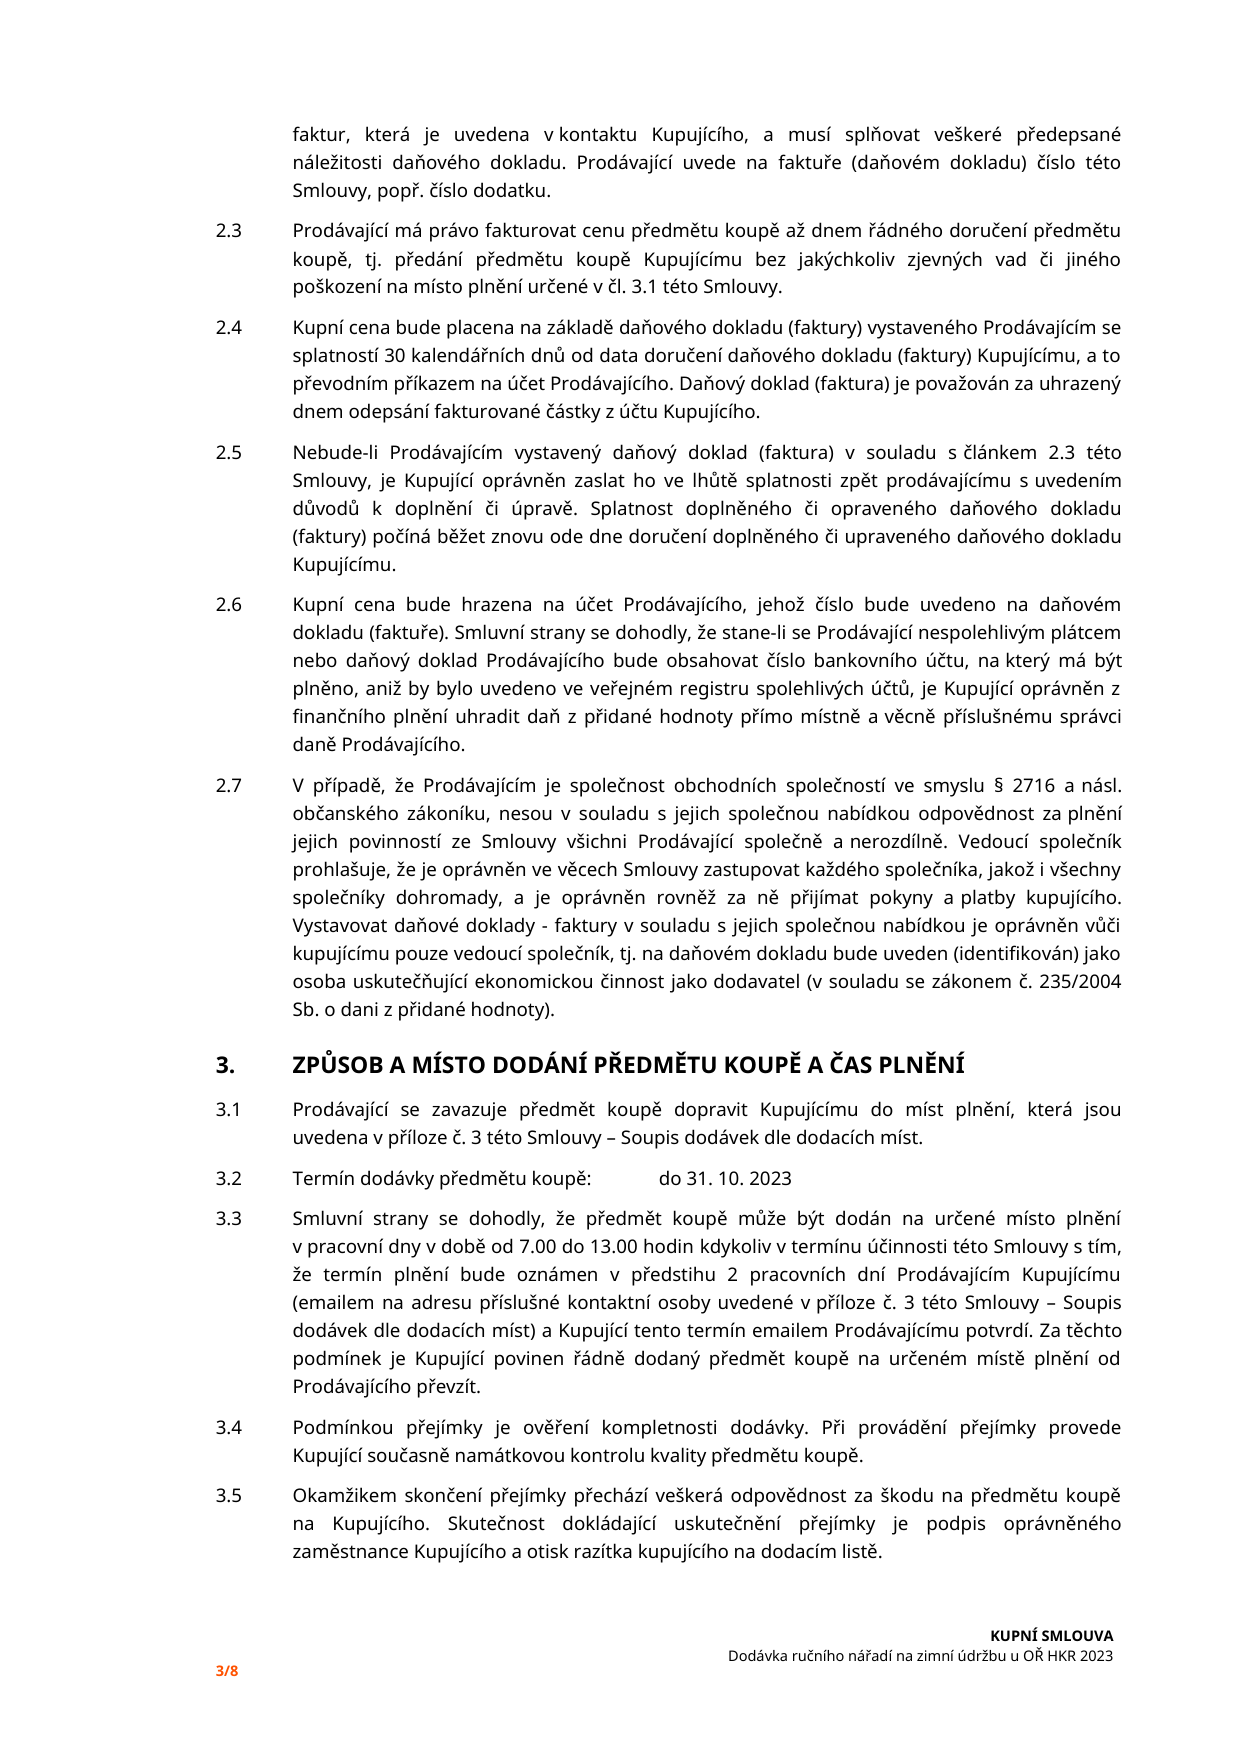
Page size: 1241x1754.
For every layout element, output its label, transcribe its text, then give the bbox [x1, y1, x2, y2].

text Termín dodávky předmětu koupě: do 31. 10. 2023 [216, 1165, 1122, 1190]
text Kupní cena bude placena na základě daňového dokladu (faktury) vystaveného Prodávajícím se splatností 30 kalendářních dnů od data doručení daňového dokladu (faktury) Kupujícímu, a to převodním příkazem na účet Prodávajícího. Daňový doklad (faktura) je považován za uhrazený dnem odepsání fakturované částky z účtu Kupujícího. [216, 314, 1122, 424]
text Kupní cena bude hrazena na účet Prodávajícího, jehož číslo bude uvedeno na daňovém dokladu (faktuře). Smluvní strany se dohodly, že stane-li se Prodávající nespolehlivým plátcem nebo daňový doklad Prodávajícího bude obsahovat číslo bankovního účtu, na který má být plněno, aniž by bylo uvedeno ve veřejném registru spolehlivých účtů, je Kupující oprávněn z finančního plnění uhradit daň z přidané hodnoty přímo místně a věcně příslušnému správci daně Prodávajícího. [216, 592, 1122, 757]
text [216, 121, 1122, 203]
text Okamžikem skončení přejímky přechází veškerá odpovědnost za škodu na předmětu koupě na Kupujícího. Skutečnost dokládající uskutečnění přejímky je podpis oprávněného zaměstnance Kupujícího a otisk razítka kupujícího na dodacím listě. [216, 1482, 1122, 1564]
text Podmínkou přejímky je ověření kompletnosti dodávky. Při provádění přejímky provede Kupující současně namátkovou kontrolu kvality předmětu koupě. [216, 1414, 1122, 1467]
text Prodávající se zavazuje předmět koupě dopravit Kupujícímu do míst plnění, která jsou uvedena v příloze č. 3 této Smlouvy – Soupis dodávek dle dodacích míst. [216, 1096, 1122, 1150]
text Prodávající má právo fakturovat cenu předmětu koupě až dnem řádného doručení předmětu koupě, tj. předání předmětu koupě Kupujícímu bez jakýchkoliv zjevných vad či jiného poškození na místo plnění určené v čl. 3.1 této Smlouvy. [216, 218, 1122, 299]
text způsob a místo dodání předmětu koupě a čas plnění [216, 1049, 1122, 1081]
text Smluvní strany se dohodly, že předmět koupě může být dodán na určené místo plnění v pracovní dny v době od 7.00 do 13.00 hodin kdykoliv v termínu účinnosti této Smlouvy s tím, že termín plnění bude oznámen v předstihu 2 pracovních dní Prodávajícím Kupujícímu (emailem na adresu příslušné kontaktní osoby uvedené v příloze č. 3 této Smlouvy – Soupis dodávek dle dodacích míst) a Kupující tento termín emailem Prodávajícímu potvrdí. Za těchto podmínek je Kupující povinen řádně dodaný předmět koupě na určeném místě plnění od Prodávajícího převzít. [216, 1205, 1122, 1399]
text Nebude-li Prodávajícím vystavený daňový doklad (faktura) v souladu s článkem 2.3 této Smlouvy, je Kupující oprávněn zaslat ho ve lhůtě splatnosti zpět prodávajícímu s uvedením důvodů k doplnění či úpravě. Splatnost doplněného či opraveného daňového dokladu (faktury) počíná běžet znovu ode dne doručení doplněného či upraveného daňového dokladu Kupujícímu. [216, 439, 1122, 577]
text V případě, že Prodávajícím je společnost obchodních společností ve smyslu § 2716 a násl. občanského zákoníku, nesou v souladu s jejich společnou nabídkou odpovědnost za plnění jejich povinností ze Smlouvy všichni Prodávající společně a nerozdílně. Vedoucí společník prohlašuje, že je oprávněn ve věcech Smlouvy zastupovat každého společníka, jakož i všechny společníky dohromady, a je oprávněn rovněž za ně přijímat pokyny a platby kupujícího. Vystavovat daňové doklady - faktury v souladu s jejich společnou nabídkou je oprávněn vůči kupujícímu pouze vedoucí společník, tj. na daňovém dokladu bude uveden (identifikován) jako osoba uskutečňující ekonomickou činnost jako dodavatel (v souladu se zákonem č. 235/2004 Sb. o dani z přidané hodnoty). [216, 772, 1122, 1022]
